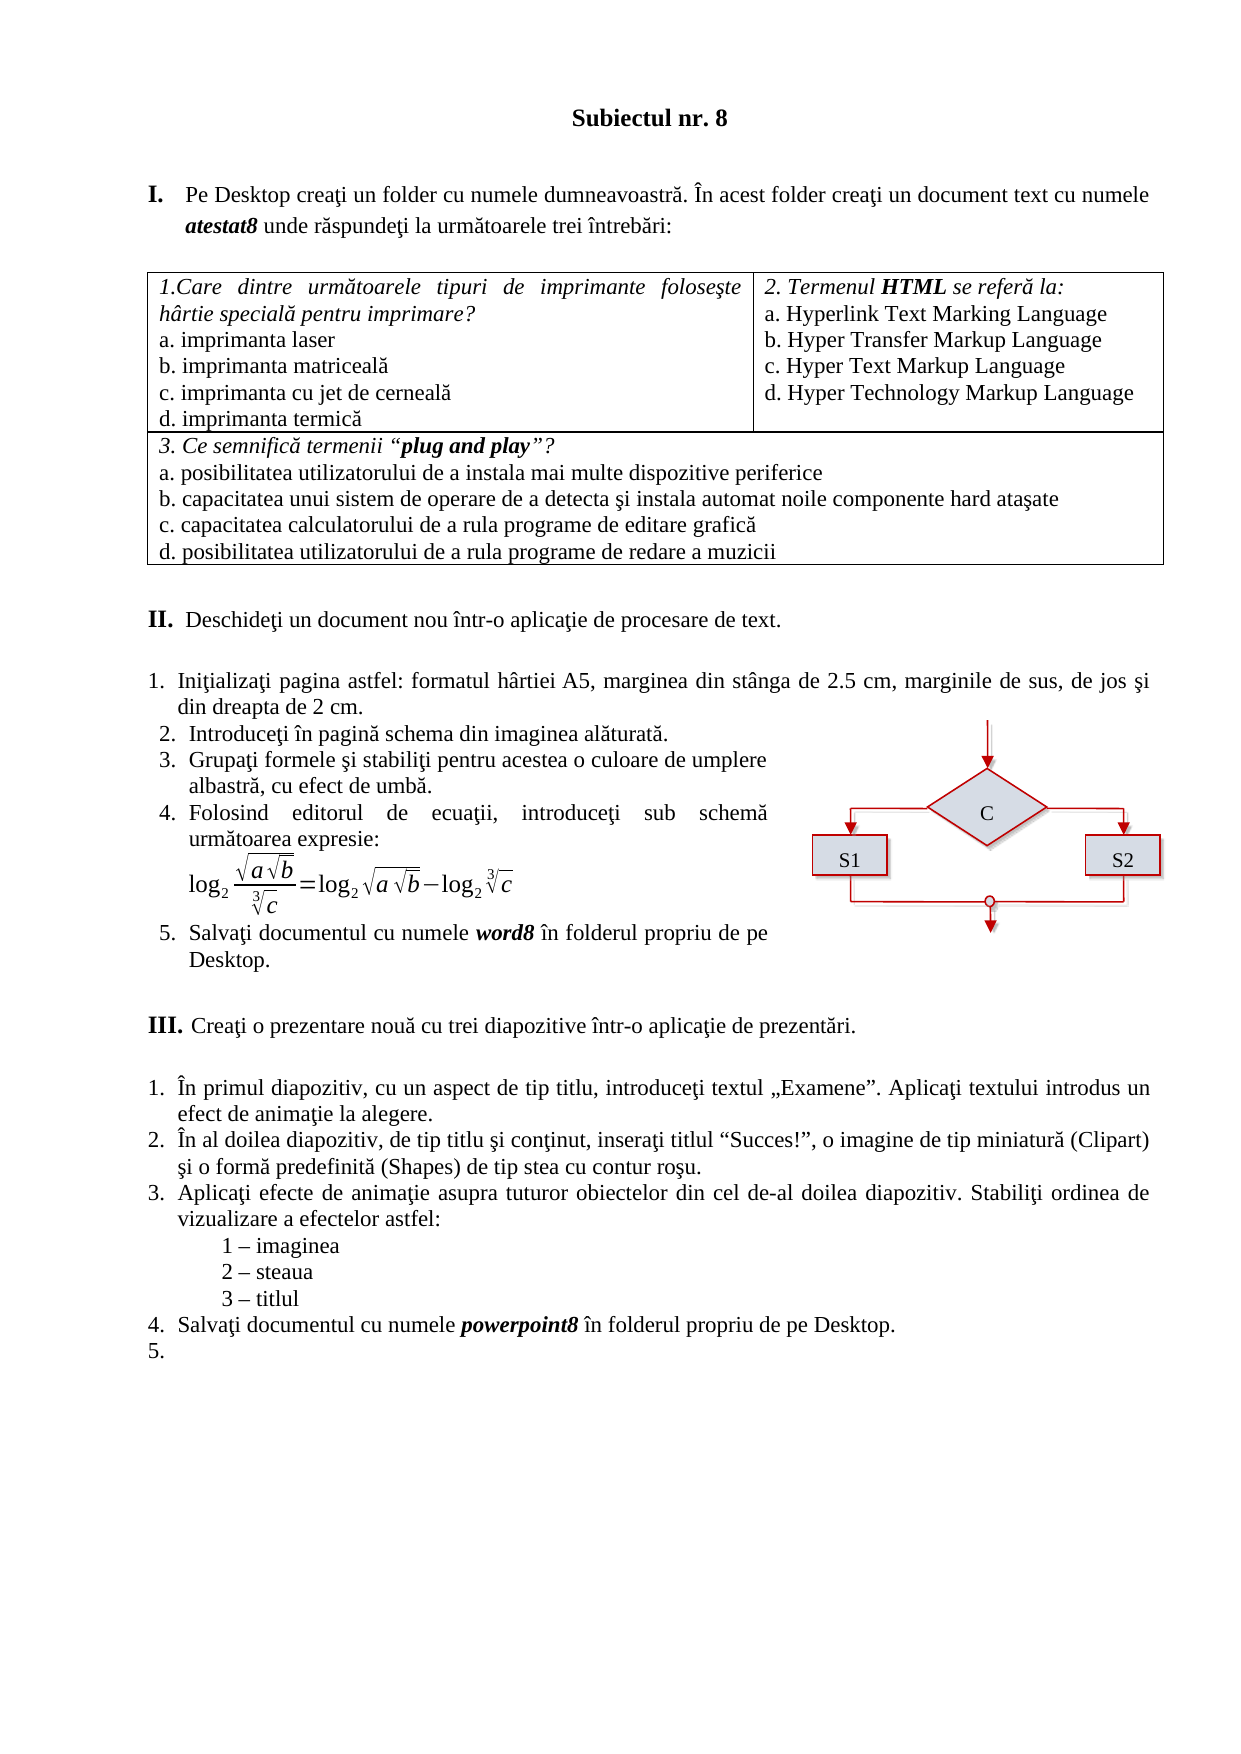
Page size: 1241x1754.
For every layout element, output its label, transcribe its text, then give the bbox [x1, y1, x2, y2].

title 1 – imaginea [221, 1232, 1152, 1258]
list Deschideţi un document nou într-o aplicaţie de procesare de text. [148, 604, 1152, 632]
title 3 – titlul [221, 1284, 1152, 1311]
title În primul diapozitiv, cu un aspect de tip titlu, introduceţi textul „Examene”. Aplicaţi textului introdus un efect de animaţie la alegere. [148, 1074, 1152, 1126]
table_header 2. Termenul HTML se referă la: a. Hyperlink Text Marking Language b. Hyper Transfer Markup Language c. Hyper Text Markup Language d. Hyper Technology Markup Language [754, 273, 1163, 431]
list Creaţi o prezentare nouă cu trei diapozitive într-o aplicaţie de prezentări. [148, 1011, 1152, 1039]
title Aplicaţi efecte de animaţie asupra tuturor obiectelor din cel de-al doilea diapozitiv. Stabiliţi ordinea de vizualizare a efectelor astfel: [148, 1179, 1152, 1232]
title 2 – steaua [221, 1258, 1152, 1284]
list Pe Desktop creaţi un folder cu numele dumneavoastră. În acest folder creaţi un document text cu numele atestat8 unde răspundeţi la următoarele trei întrebări: [148, 179, 1152, 238]
subtitle Iniţializaţi pagina astfel: formatul hârtiei A5, marginea din stânga de 2.5 cm, marginile de sus, de jos şi din dreapta de 2 cm. [148, 667, 1152, 719]
title În al doilea diapozitiv, de tip titlu şi conţinut, inseraţi titlul “Succes!”, o imagine de tip miniatură (Clipart) şi o formă predefinită (Shapes) de tip stea cu contur roşu. [148, 1126, 1152, 1179]
table_cell 3. Ce semnifică termenii “plug and play”? a. posibilitatea utilizatorului de a instala mai multe dispozitive periferice b. capacitatea unui sistem de operare de a detecta şi instala automat noile componente hard ataşate c. capacitatea calculatorului de a rula programe de editare grafică d. posibilitatea utilizatorului de a rula programe de redare a muzicii [148, 433, 1163, 564]
title Subiectul nr. 8 [148, 103, 1152, 131]
table_header 1.Care dintre următoarele tipuri de imprimante foloseşte hârtie specială pentru imprimare? a. imprimanta laser b. imprimanta matriceală c. imprimanta cu jet de cerneală d. imprimanta termică [148, 273, 753, 431]
title Salvaţi documentul cu numele powerpoint8 în folderul propriu de pe Desktop. [148, 1311, 1152, 1337]
table_header Introduceţi în pagină schema din imaginea alăturată. Grupaţi formele şi stabiliţi pentru acestea o culoare de umplere albastră, cu efect de umbă. Folosind editorul de ecuaţii, introduceţi sub schemă următoarea expresie: Salvaţi documentul cu numele word8 în folderul propriu de pe Desktop. [148, 720, 779, 972]
table_header [780, 720, 1163, 972]
